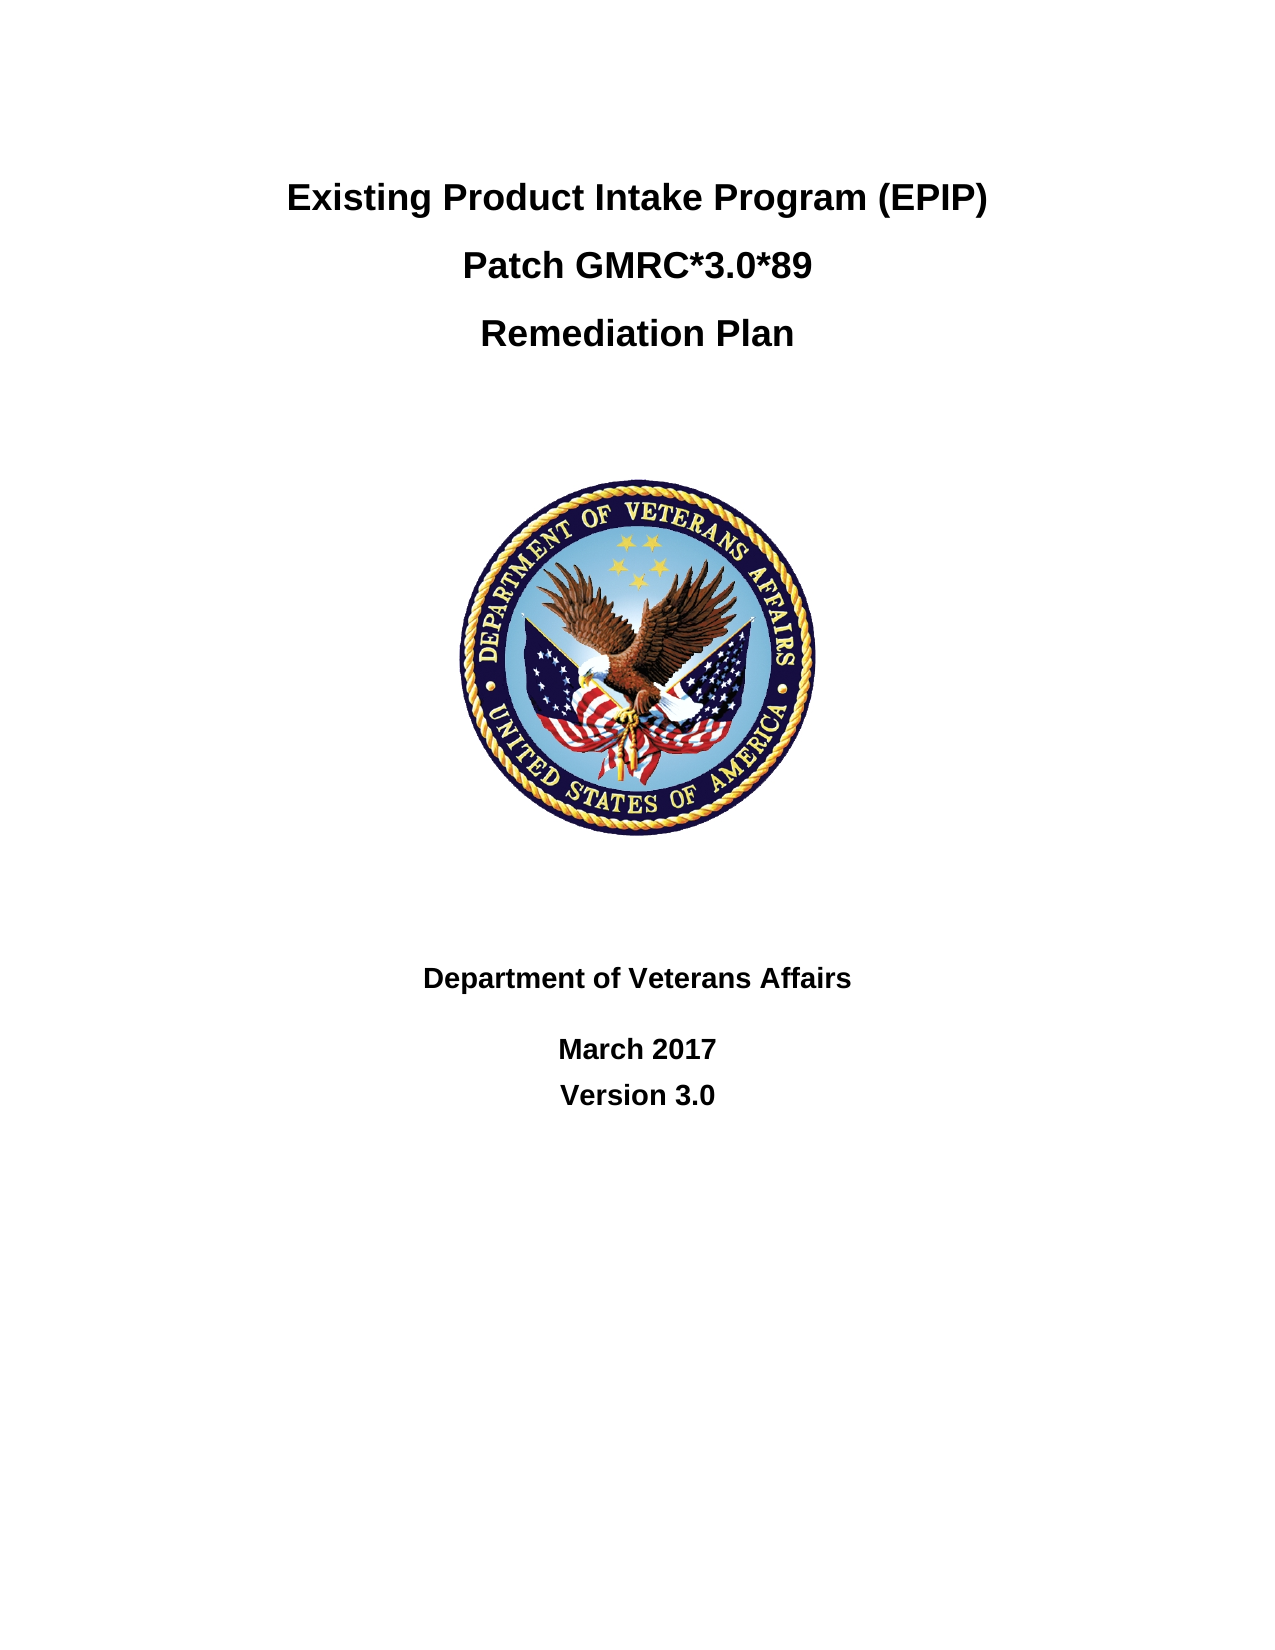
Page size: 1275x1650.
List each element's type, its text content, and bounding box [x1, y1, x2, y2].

title March 2017 [150, 1032, 1125, 1065]
title Patch GMRC*3.0*89 [150, 243, 1125, 286]
title Remediation Plan [150, 311, 1125, 354]
title Existing Product Intake Program (EPIP) [150, 175, 1125, 218]
picture [459, 479, 816, 836]
title Department of Veterans Affairs [150, 961, 1125, 994]
title Version 3.0 [150, 1078, 1125, 1111]
